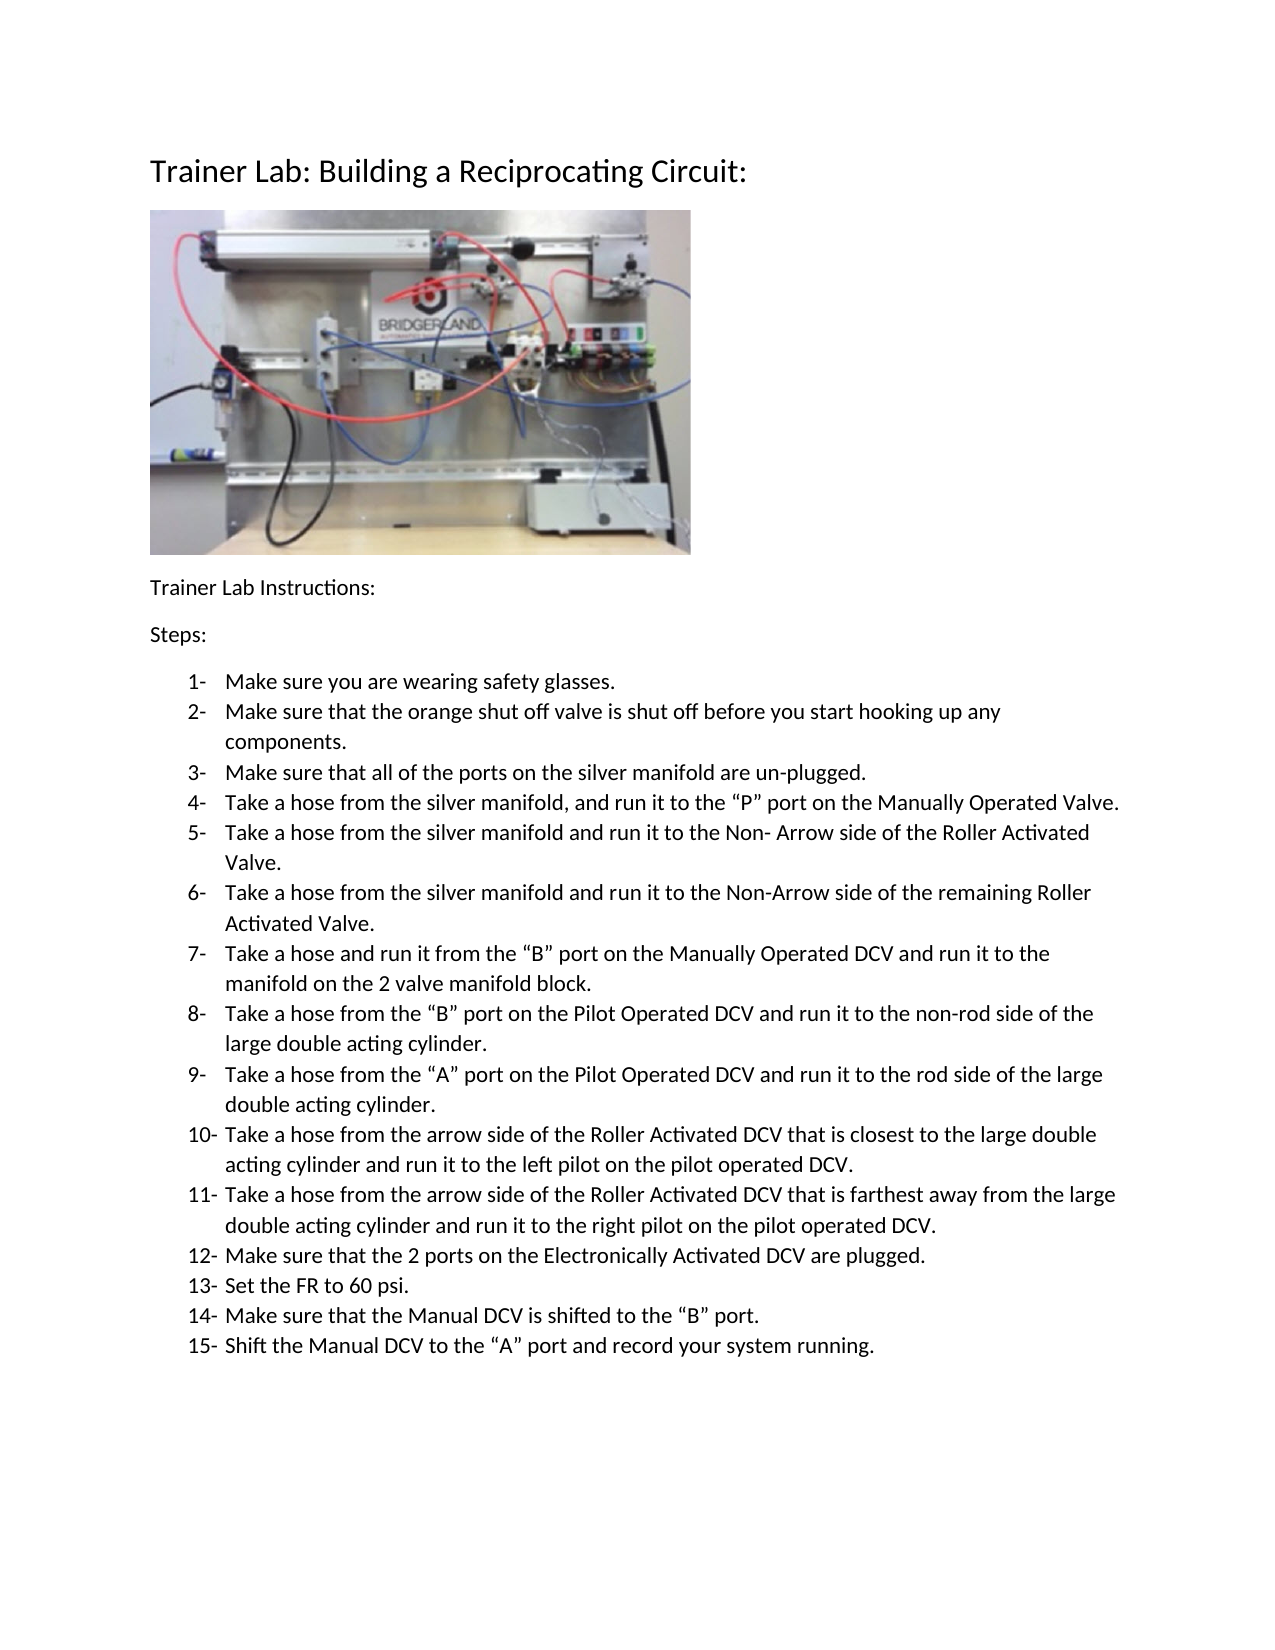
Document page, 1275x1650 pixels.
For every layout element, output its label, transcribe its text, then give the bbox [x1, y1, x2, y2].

list Take a hose from the silver manifold and run it to the Non- Arrow side of the Roller Activated Valve. [187, 818, 1125, 876]
list Make sure that all of the ports on the silver manifold are un-plugged. [187, 758, 1125, 786]
list Take a hose and run it from the “B” port on the Manually Operated DCV and run it to the manifold on the 2 valve manifold block. [187, 939, 1125, 997]
list Make sure that the orange shut off valve is shut off before you start hooking up any components. [187, 697, 1125, 755]
list Take a hose from the silver manifold and run it to the Non-Arrow side of the remaining Roller Activated Valve. [187, 878, 1125, 937]
list Take a hose from the “A” port on the Pilot Operated DCV and run it to the rod side of the large double acting cylinder. [187, 1060, 1125, 1118]
list Shift the Manual DCV to the “A” port and record your system running. [187, 1332, 1125, 1359]
list Take a hose from the arrow side of the Roller Activated DCV that is farthest away from the large double acting cylinder and run it to the right pilot on the pilot operated DCV. [187, 1181, 1125, 1239]
list Make sure that the 2 ports on the Electronically Activated DCV are plugged. [187, 1241, 1125, 1269]
text Trainer Lab: Building a Reciprocating Circuit: [150, 150, 1125, 191]
text Steps: [150, 620, 1125, 648]
list Take a hose from the “B” port on the Pilot Operated DCV and run it to the non-rod side of the large double acting cylinder. [187, 999, 1125, 1057]
list Set the FR to 60 psi. [187, 1271, 1125, 1299]
list Take a hose from the arrow side of the Roller Activated DCV that is closest to the large double acting cylinder and run it to the left pilot on the pilot operated DCV. [187, 1120, 1125, 1178]
list Make sure that the Manual DCV is shifted to the “B” port. [187, 1301, 1125, 1329]
list Make sure you are wearing safety glasses. [187, 667, 1125, 695]
picture [150, 210, 691, 555]
text Trainer Lab Instructions: [150, 573, 1125, 601]
list Take a hose from the silver manifold, and run it to the “P” port on the Manually Operated Valve. [187, 788, 1125, 816]
